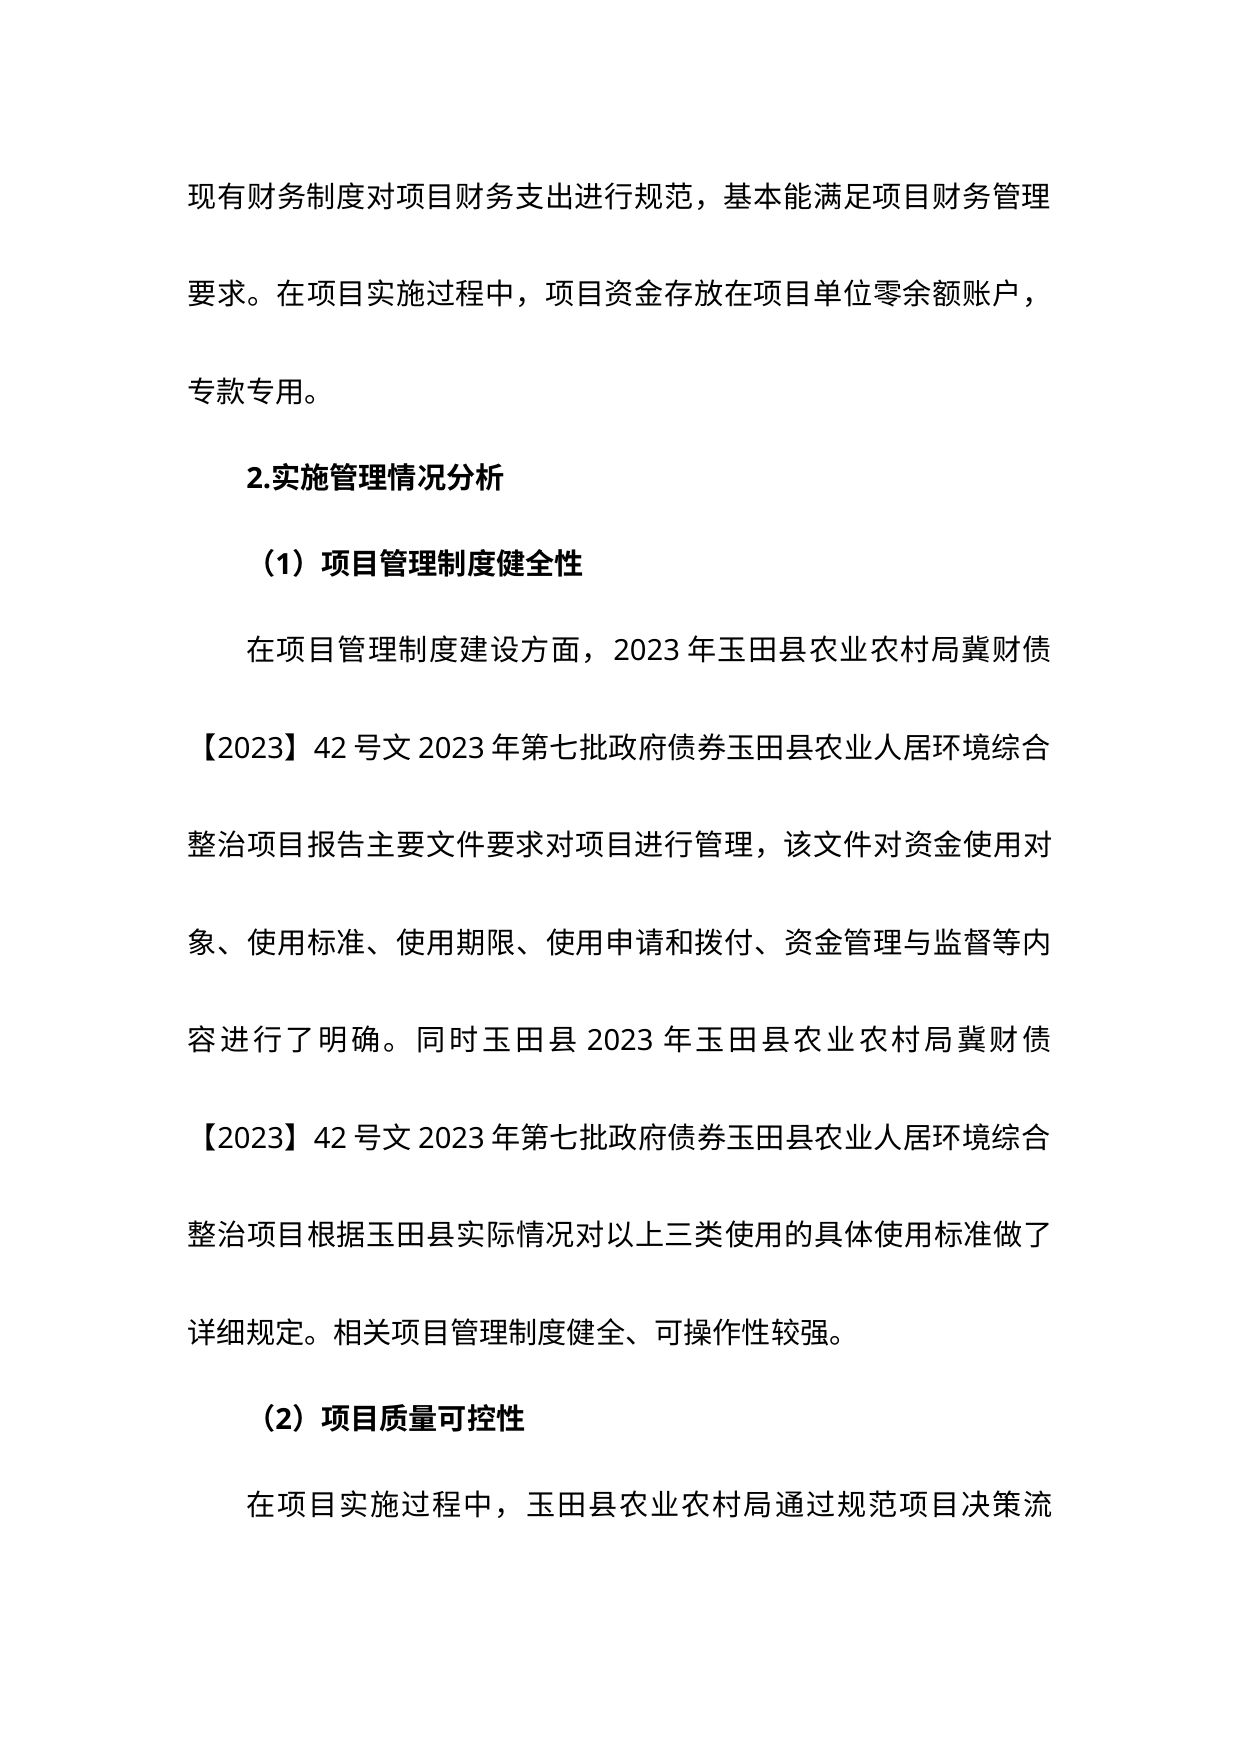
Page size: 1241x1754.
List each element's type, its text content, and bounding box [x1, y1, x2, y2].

text 2.实施管理情况分析 [187, 443, 1053, 508]
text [187, 1470, 1053, 1535]
text 在项目管理制度建设方面，2023年玉田县农业农村局冀财债【2023】42号文2023年第七批政府债券玉田县农业人居环境综合整治项目报告主要文件要求对项目进行管理，该文件对资金使用对象、使用标准、使用期限、使用申请和拨付、资金管理与监督等内容进行了明确。同时玉田县2023年玉田县农业农村局冀财债【2023】42号文2023年第七批政府债券玉田县农业人居环境综合整治项目根据玉田县实际情况对以上三类使用的具体使用标准做了详细规定。相关项目管理制度健全、可操作性较强。 [187, 615, 1053, 1363]
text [187, 162, 1053, 422]
text （2）项目质量可控性 [187, 1384, 1053, 1449]
text （1）项目管理制度健全性 [187, 529, 1053, 594]
